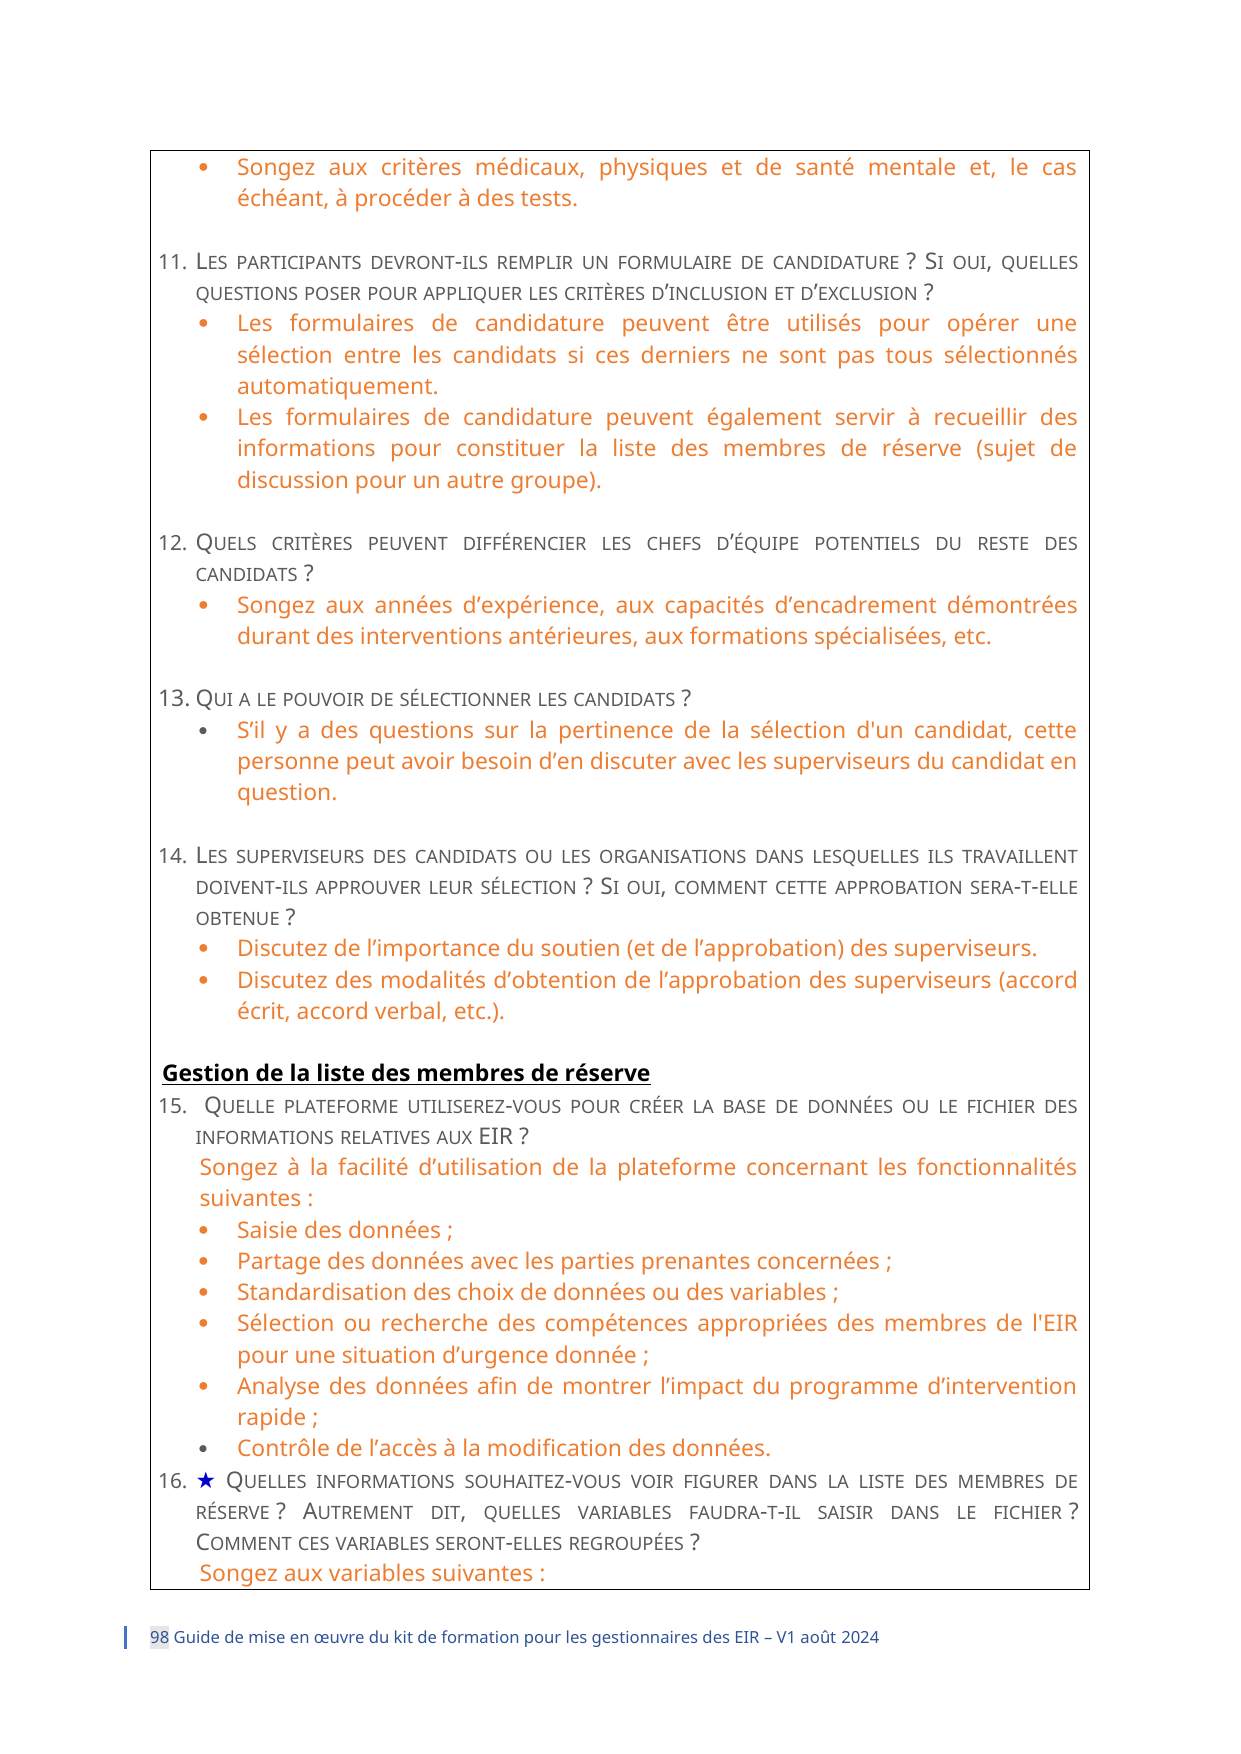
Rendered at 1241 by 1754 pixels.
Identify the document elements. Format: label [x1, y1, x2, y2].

table_cell [151, 151, 1089, 1588]
